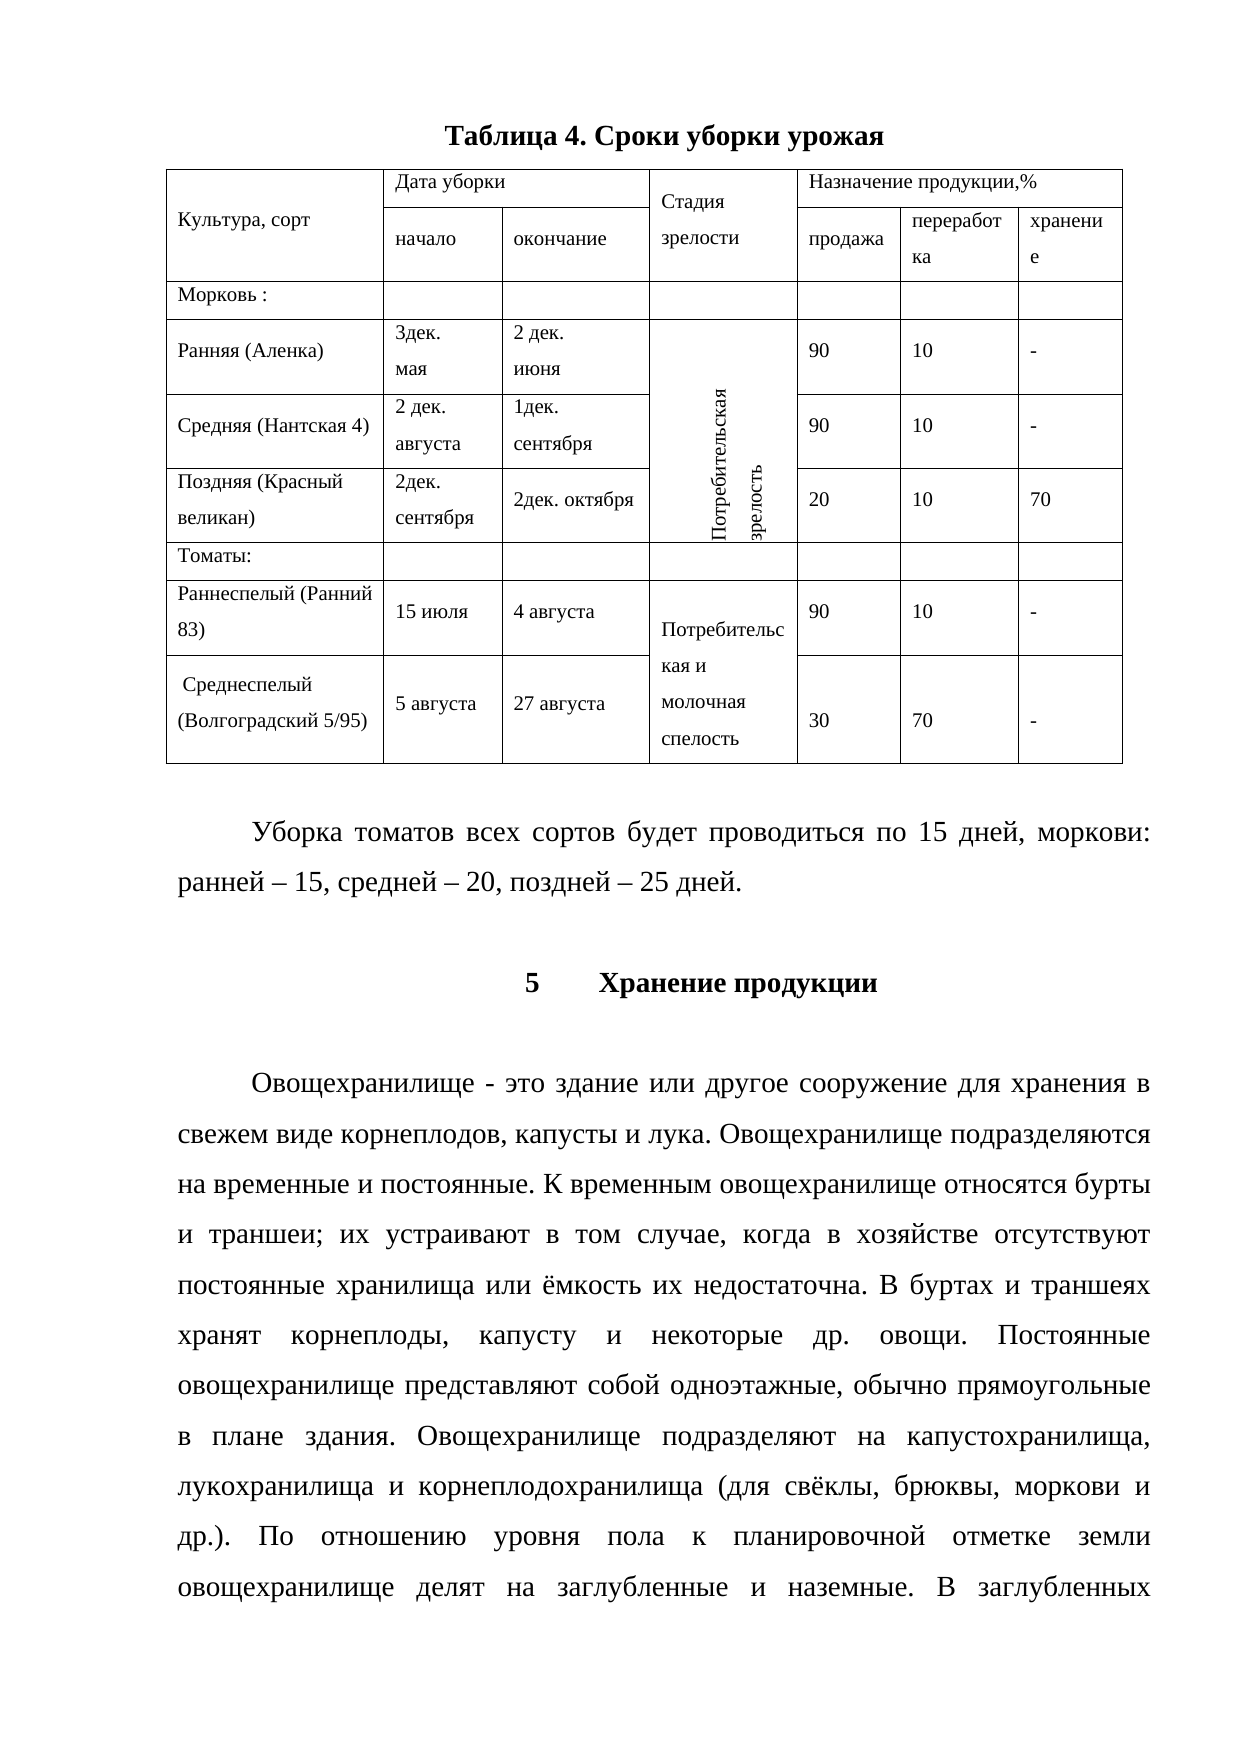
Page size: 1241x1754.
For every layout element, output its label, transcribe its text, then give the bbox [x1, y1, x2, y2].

table_cell продажа [798, 208, 900, 281]
table_cell Поздняя (Красный великан) [167, 469, 383, 542]
table_cell [384, 282, 502, 319]
table_cell [901, 543, 1018, 580]
table_cell 20 [798, 469, 900, 542]
table_cell 2 дек. июня [503, 320, 649, 393]
table_cell 2 дек. августа [384, 395, 502, 468]
table_cell 10 [901, 581, 1018, 654]
table_cell - [1019, 320, 1122, 393]
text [177, 1066, 1152, 1602]
table_cell 10 [901, 469, 1018, 542]
table_cell [798, 282, 900, 319]
table_cell [901, 282, 1018, 319]
table_cell 70 [1019, 469, 1122, 542]
table_cell Среднеспелый (Волгоградский 5/95) [167, 656, 383, 763]
table_cell 70 [901, 656, 1018, 763]
table_cell - [1019, 581, 1122, 654]
table_cell Потребительская и молочная спелость [650, 581, 797, 763]
table_header Культура, сорт [167, 170, 383, 281]
table_cell 3дек. мая [384, 320, 502, 393]
table_cell [503, 543, 649, 580]
table_cell 2дек. сентября [384, 469, 502, 542]
table_cell - [1019, 395, 1122, 468]
table_cell Томаты: [167, 543, 383, 580]
table_cell [384, 543, 502, 580]
table_cell [1019, 282, 1122, 319]
table_header Дата уборки [384, 170, 649, 207]
table_cell [1019, 543, 1122, 580]
table_header Назначение продукции,% [798, 170, 1122, 207]
table_cell 90 [798, 581, 900, 654]
table_cell [650, 543, 797, 580]
table_cell 5 августа [384, 656, 502, 763]
table_cell 90 [798, 320, 900, 393]
list Уборка томатов всех сортов будет проводиться по 15 дней, моркови: ранней – 15, средней – 20, поздней – 25 дней. [177, 814, 1152, 898]
text Таблица 4. Сроки уборки урожая [177, 118, 1152, 152]
table_header Стадия зрелости [650, 170, 797, 281]
table_cell Потребительская зрелость [650, 320, 797, 542]
table_cell 10 [901, 395, 1018, 468]
table_cell 1дек. сентября [503, 395, 649, 468]
table_cell Ранняя (Аленка) [167, 320, 383, 393]
table_cell [798, 543, 900, 580]
table_cell Морковь : [167, 282, 383, 319]
table_cell начало [384, 208, 502, 281]
table_cell 2дек. октября [503, 469, 649, 542]
table_cell [503, 282, 649, 319]
table_cell Средняя (Нантская 4) [167, 395, 383, 468]
table_cell Раннеспелый (Ранний 83) [167, 581, 383, 654]
table_cell 90 [798, 395, 900, 468]
table_cell 10 [901, 320, 1018, 393]
table_cell окончание [503, 208, 649, 281]
table_cell переработка [901, 208, 1018, 281]
table_cell [650, 282, 797, 319]
table_cell 4 августа [503, 581, 649, 654]
list Хранение продукции [177, 965, 1152, 998]
table_cell 30 [798, 656, 900, 763]
table_cell хранение [1019, 208, 1122, 281]
table_cell - [1019, 656, 1122, 763]
table_cell 15 июля [384, 581, 502, 654]
table_cell 27 августа [503, 656, 649, 763]
